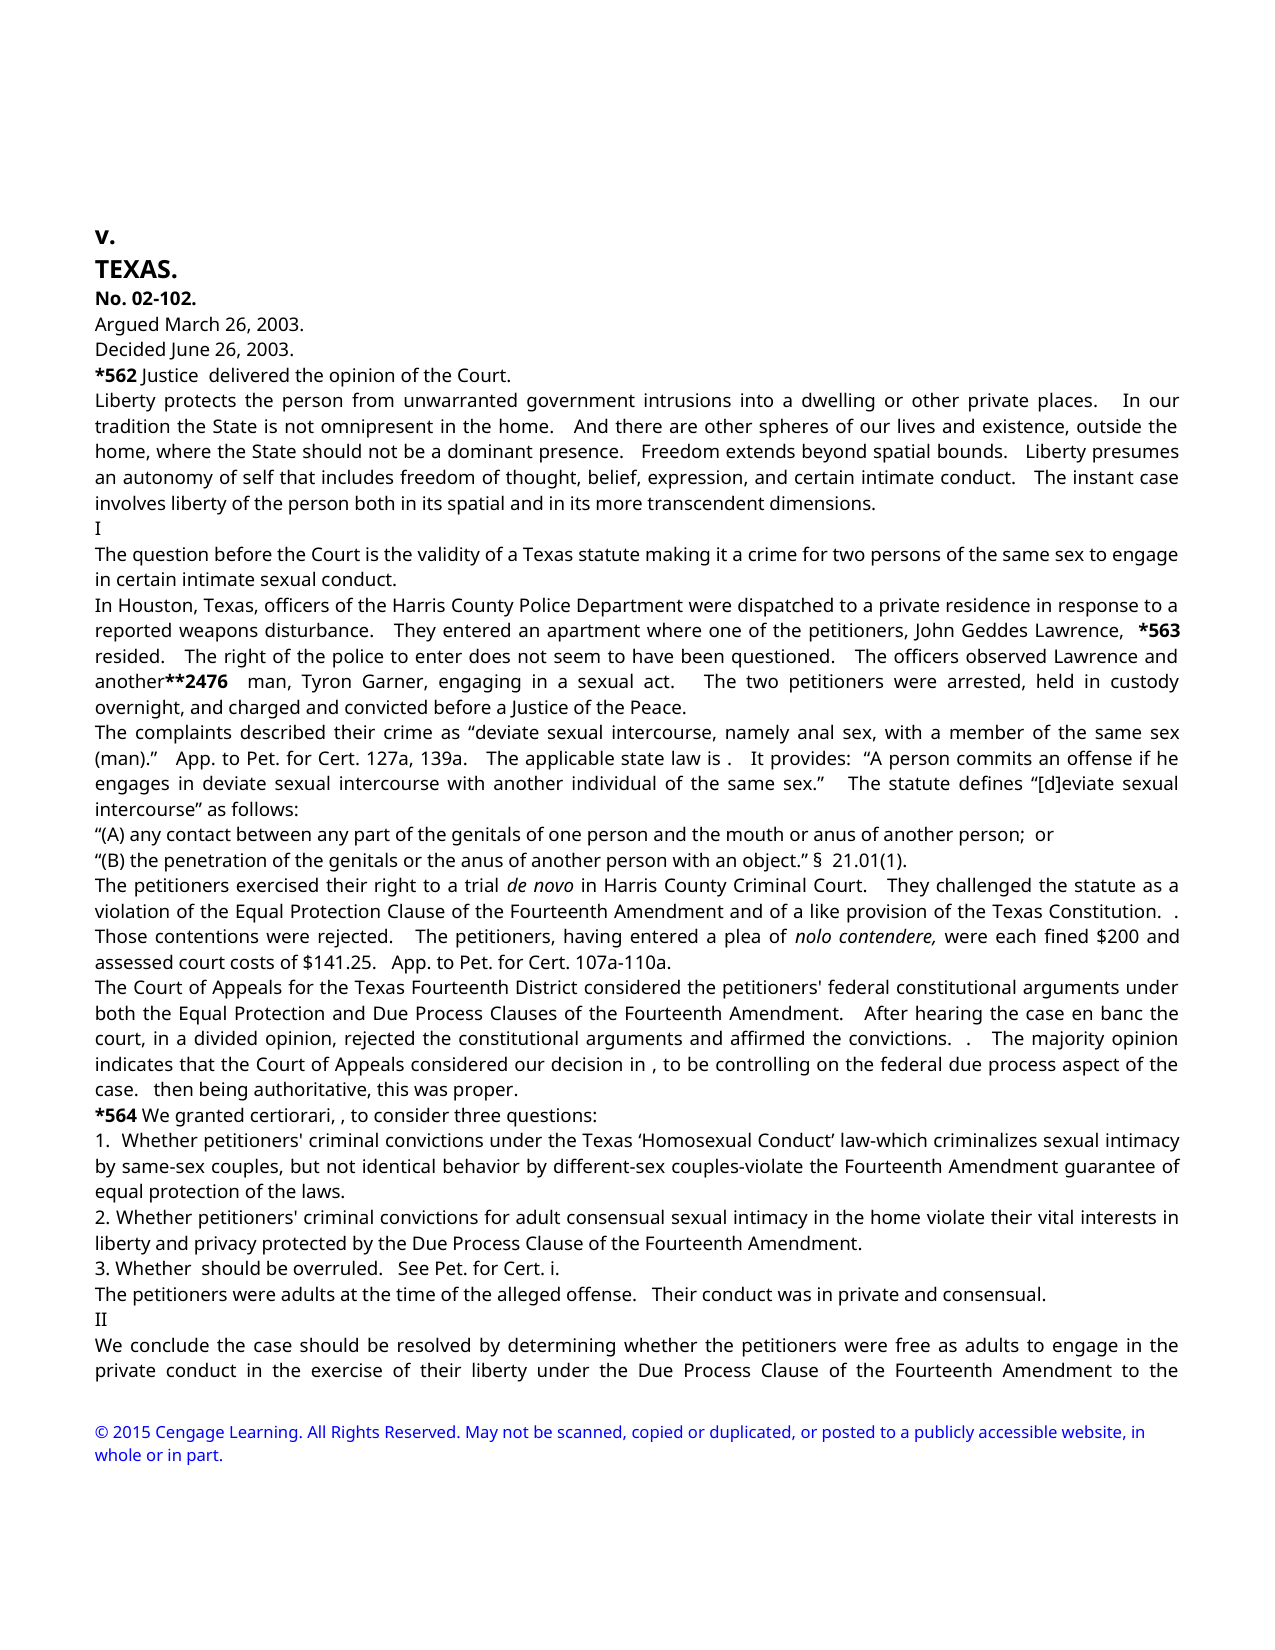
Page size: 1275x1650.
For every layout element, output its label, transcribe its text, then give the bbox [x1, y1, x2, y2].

text v. [94, 217, 1181, 252]
text “(B) the penetration of the genitals or the anus of another person with an object.” § 21.01(1). [94, 847, 1181, 873]
text Liberty protects the person from unwarranted government intrusions into a dwelling or other private places. In our tradition the State is not omnipresent in the home. And there are other spheres of our lives and existence, outside the home, where the State should not be a dominant presence. Freedom extends beyond spatial bounds. Liberty presumes an autonomy of self that includes freedom of thought, belief, expression, and certain intimate conduct. The instant case involves liberty of the person both in its spatial and in its more transcendent dimensions. [94, 388, 1181, 515]
text Decided June 26, 2003. [94, 337, 1181, 362]
text *564 We granted certiorari, , to consider three questions: [94, 1102, 1181, 1128]
text *562 Justice delivered the opinion of the Court. [94, 362, 1181, 388]
text TEXAS. [94, 252, 1181, 286]
text 2. Whether petitioners' criminal convictions for adult consensual sexual intimacy in the home violate their vital interests in liberty and privacy protected by the Due Process Clause of the Fourteenth Amendment. [94, 1204, 1181, 1255]
text The petitioners were adults at the time of the alleged offense. Their conduct was in private and consensual. [94, 1281, 1181, 1306]
text The petitioners exercised their right to a trial de novo in Harris County Criminal Court. They challenged the statute as a violation of the Equal Protection Clause of the Fourteenth Amendment and of a like provision of the Texas Constitution. . Those contentions were rejected. The petitioners, having entered a plea of nolo contendere, were each fined $200 and assessed court costs of $141.25. App. to Pet. for Cert. 107a-110a. [94, 873, 1181, 975]
text 1. Whether petitioners' criminal convictions under the Texas ‘Homosexual Conduct’ law-which criminalizes sexual intimacy by same-sex couples, but not identical behavior by different-sex couples-violate the Fourteenth Amendment guarantee of equal protection of the laws. [94, 1128, 1181, 1204]
text II [94, 1306, 1181, 1332]
text The complaints described their crime as “deviate sexual intercourse, namely anal sex, with a member of the same sex (man).” App. to Pet. for Cert. 127a, 139a. The applicable state law is . It provides: “A person commits an offense if he engages in deviate sexual intercourse with another individual of the same sex.” The statute defines “[d]eviate sexual intercourse” as follows: [94, 719, 1181, 822]
text The Court of Appeals for the Texas Fourteenth District considered the petitioners' federal constitutional arguments under both the Equal Protection and Due Process Clauses of the Fourteenth Amendment. After hearing the case en banc the court, in a divided opinion, rejected the constitutional arguments and affirmed the convictions. . The majority opinion indicates that the Court of Appeals considered our decision in , to be controlling on the federal due process aspect of the case. then being authoritative, this was proper. [94, 975, 1181, 1102]
text 3. Whether should be overruled. See Pet. for Cert. i. [94, 1255, 1181, 1281]
text I [94, 515, 1181, 541]
text “(A) any contact between any part of the genitals of one person and the mouth or anus of another person; or [94, 822, 1181, 847]
text Argued March 26, 2003. [94, 311, 1181, 337]
text The question before the Court is the validity of a Texas statute making it a crime for two persons of the same sex to engage in certain intimate sexual conduct. [94, 541, 1181, 592]
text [94, 1332, 1181, 1383]
text No. 02-102. [94, 286, 1181, 311]
text In Houston, Texas, officers of the Harris County Police Department were dispatched to a private residence in response to a reported weapons disturbance. They entered an apartment where one of the petitioners, John Geddes Lawrence, *563 resided. The right of the police to enter does not seem to have been questioned. The officers observed Lawrence and another**2476 man, Tyron Garner, engaging in a sexual act. The two petitioners were arrested, held in custody overnight, and charged and convicted before a Justice of the Peace. [94, 592, 1181, 719]
